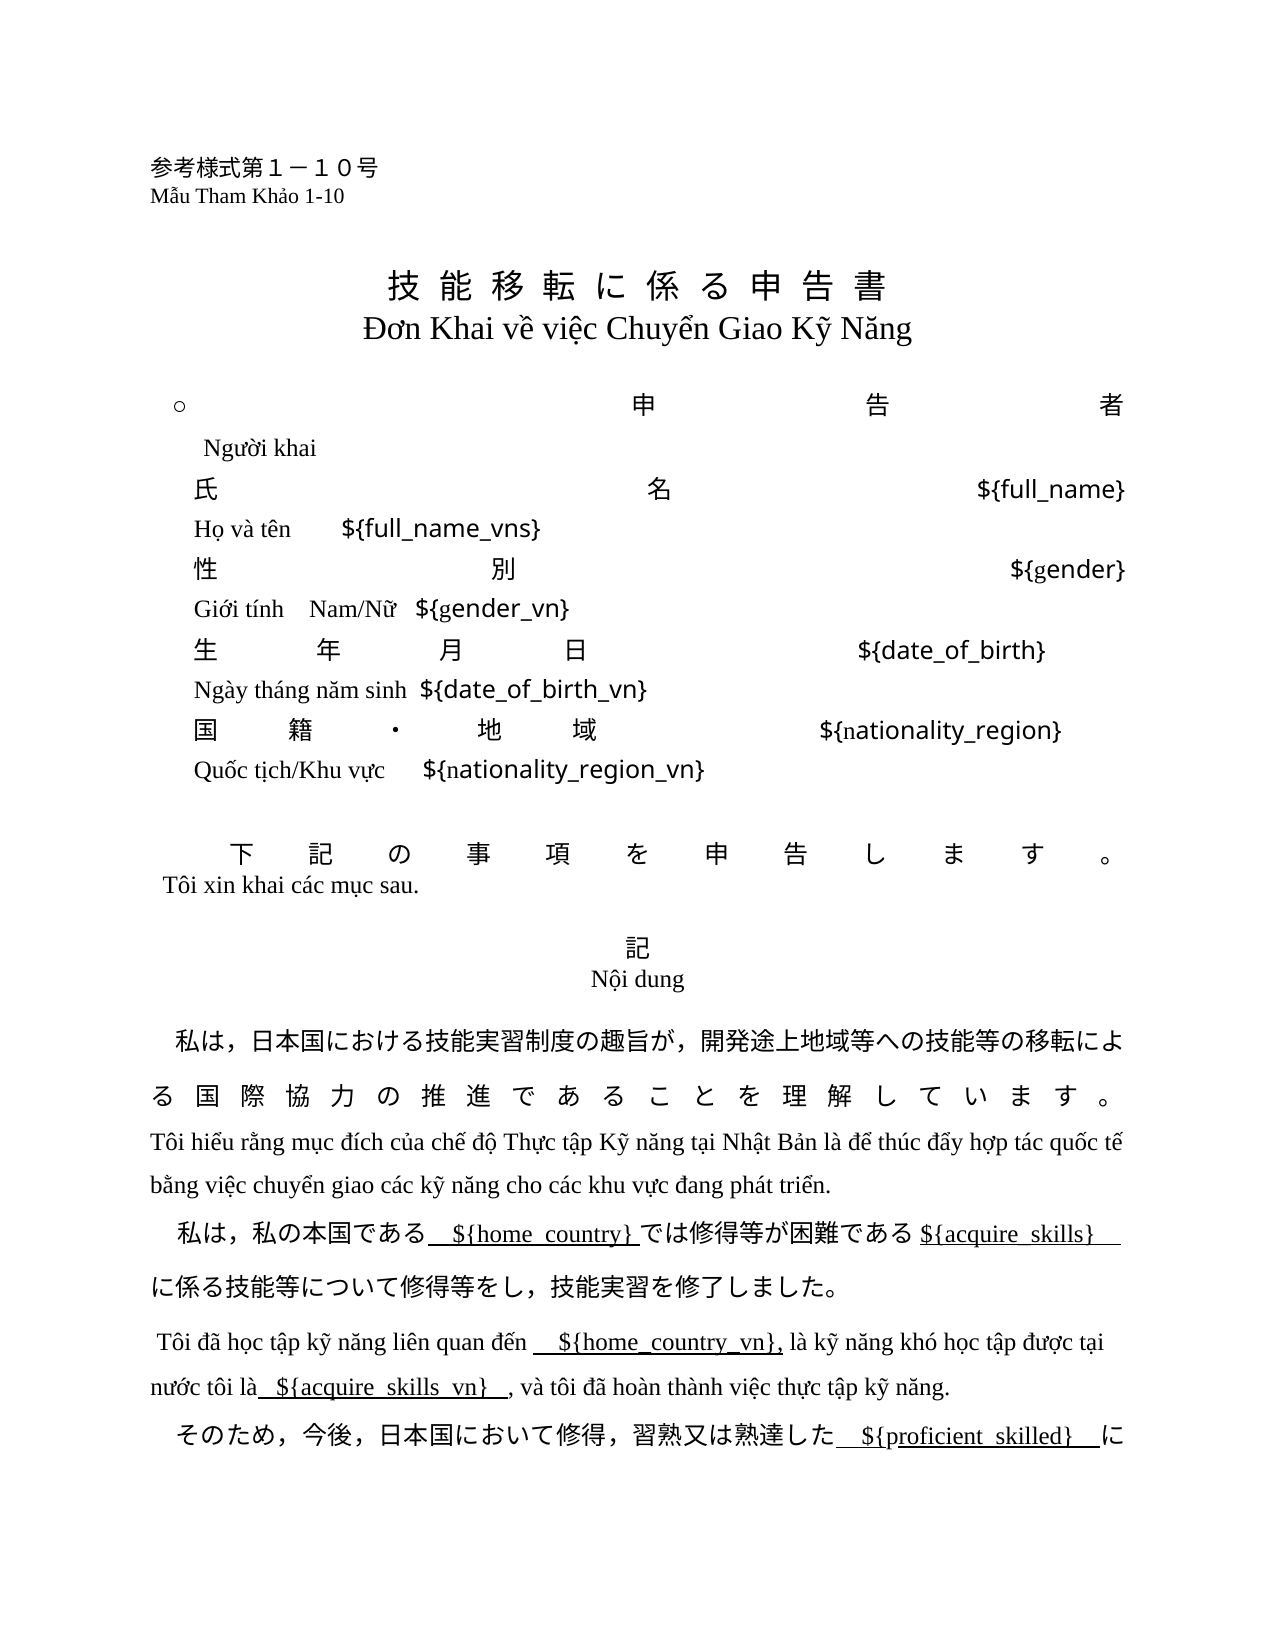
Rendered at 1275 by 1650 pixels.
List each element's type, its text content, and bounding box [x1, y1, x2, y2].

text 記 Nội dung [150, 928, 1125, 993]
text 私は，日本国における技能実習制度の趣旨が，開発途上地域等への技能等の移転による国際協力の推進であることを理解しています。 Tôi hiểu rằng mục đích của chế độ Thực tập Kỹ năng tại Nhật Bản là để thúc đẩy hợp tác quốc tế bằng việc chuyển giao các kỹ năng cho các khu vực đang phát triển. [150, 1022, 1125, 1199]
text Mẫu Tham Khảo 1-10 [150, 183, 1125, 208]
text 氏名${full_name} Họ và tên ${full_name_vns} [194, 469, 1125, 544]
text 国籍・地域 ${nationality_region} Quốc tịch/Khu vực ${nationality_region_vn} [194, 711, 1125, 786]
text 私は，私の本国である ${home_country} では修得等が困難である ${acquire_skills} に係る技能等について修得等をし，技能実習を修了しました。 Tôi đã học tập kỹ năng liên quan đến ${home_country_vn}, là kỹ năng khó học tập được tại nước tôi là ${acquire_skills_vn} , và tôi đã hoàn thành việc thực tập kỹ năng. [150, 1213, 1125, 1401]
text ○ 申告者 Người khai [172, 386, 1125, 464]
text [150, 1416, 1125, 1452]
text 性別 ${gender} Giới tính Nam/Nữ ${gender_vn} [194, 550, 1125, 625]
text 生年月日 ${date_of_birth} Ngày tháng năm sinh ${date_of_birth_vn} [194, 630, 1125, 706]
text 技能移転に係る申告書 Đơn Khai về việc Chuyển Giao Kỹ Năng [150, 260, 1125, 346]
text 参考様式第１－１０号 [150, 150, 1125, 183]
text 下記の事項を申告します。 Tôi xin khai các mục sau. [150, 834, 1125, 899]
